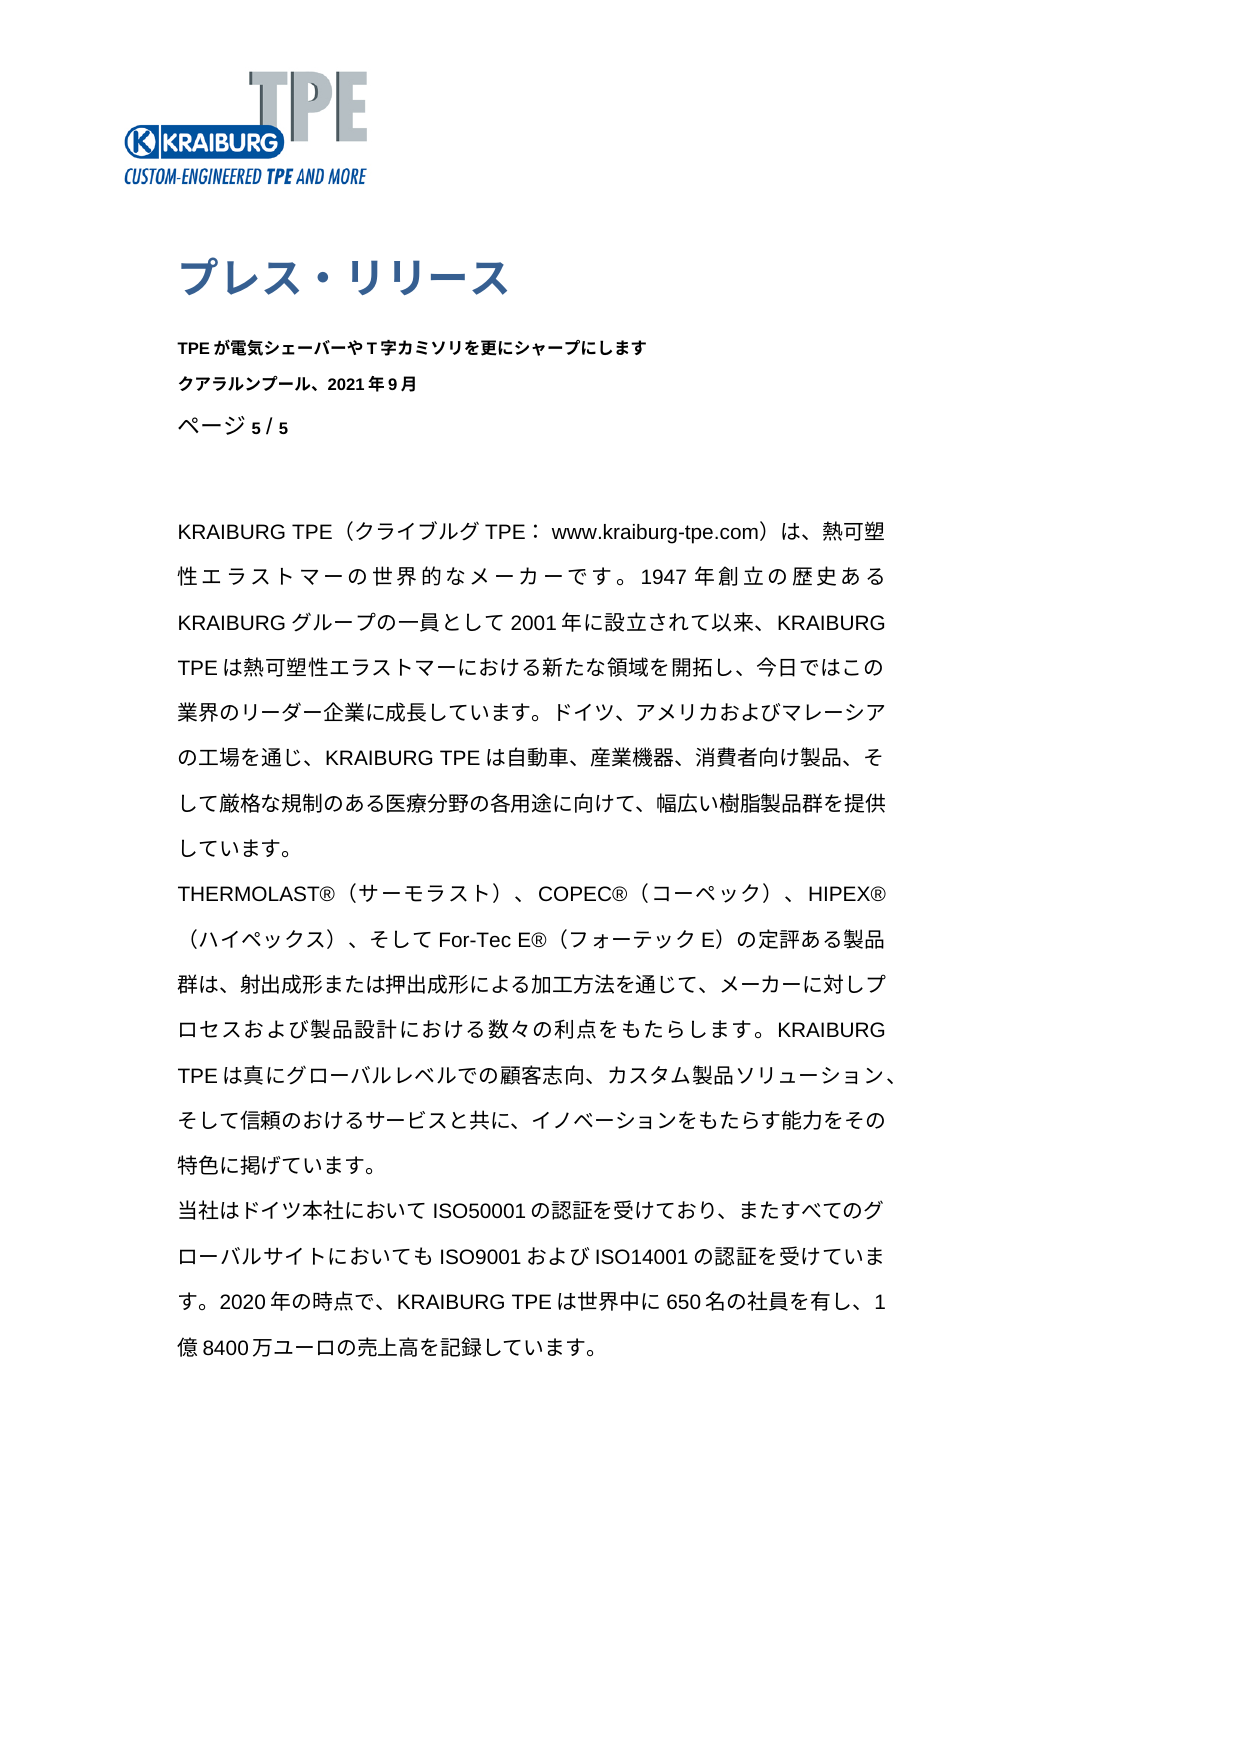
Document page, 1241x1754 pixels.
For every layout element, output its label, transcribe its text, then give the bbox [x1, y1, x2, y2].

picture [112, 55, 379, 200]
text THERMOLAST®（サーモラスト）、COPEC®（コーペック）、HIPEX®（ハイペックス）、そしてFor-Tec E®（フォーテックE）の定評ある製品群は、射出成形または押出成形による加工方法を通じて、メーカーに対しプロセスおよび製品設計における数々の利点をもたらします。KRAIBURG TPEは真にグローバルレベルでの顧客志向、カスタム製品ソリューション、そして信頼のおけるサービスと共に、イノベーションをもたらす能力をその特色に掲げています。 [177, 878, 886, 1180]
text 当社はドイツ本社においてISO50001の認証を受けており、またすべてのグローバルサイトにおいてもISO9001およびISO14001の認証を受けています。2020年の時点で、KRAIBURG TPEは世界中に650名の社員を有し、1億8400万ユーロの売上高を記録しています。 [177, 1195, 886, 1361]
text KRAIBURG TPE（クライブルグTPE： www.kraiburg-tpe.com）は、熱可塑性エラストマーの世界的なメーカーです。1947年創立の歴史あるKRAIBURGグループの一員として2001年に設立されて以来、KRAIBURG TPEは熱可塑性エラストマーにおける新たな領域を開拓し、今日ではこの業界のリーダー企業に成長しています。ドイツ、アメリカおよびマレーシアの工場を通じ、KRAIBURG TPEは自動車、産業機器、消費者向け製品、そして厳格な規制のある医療分野の各用途に向けて、幅広い樹脂製品群を提供しています。 [177, 515, 886, 862]
